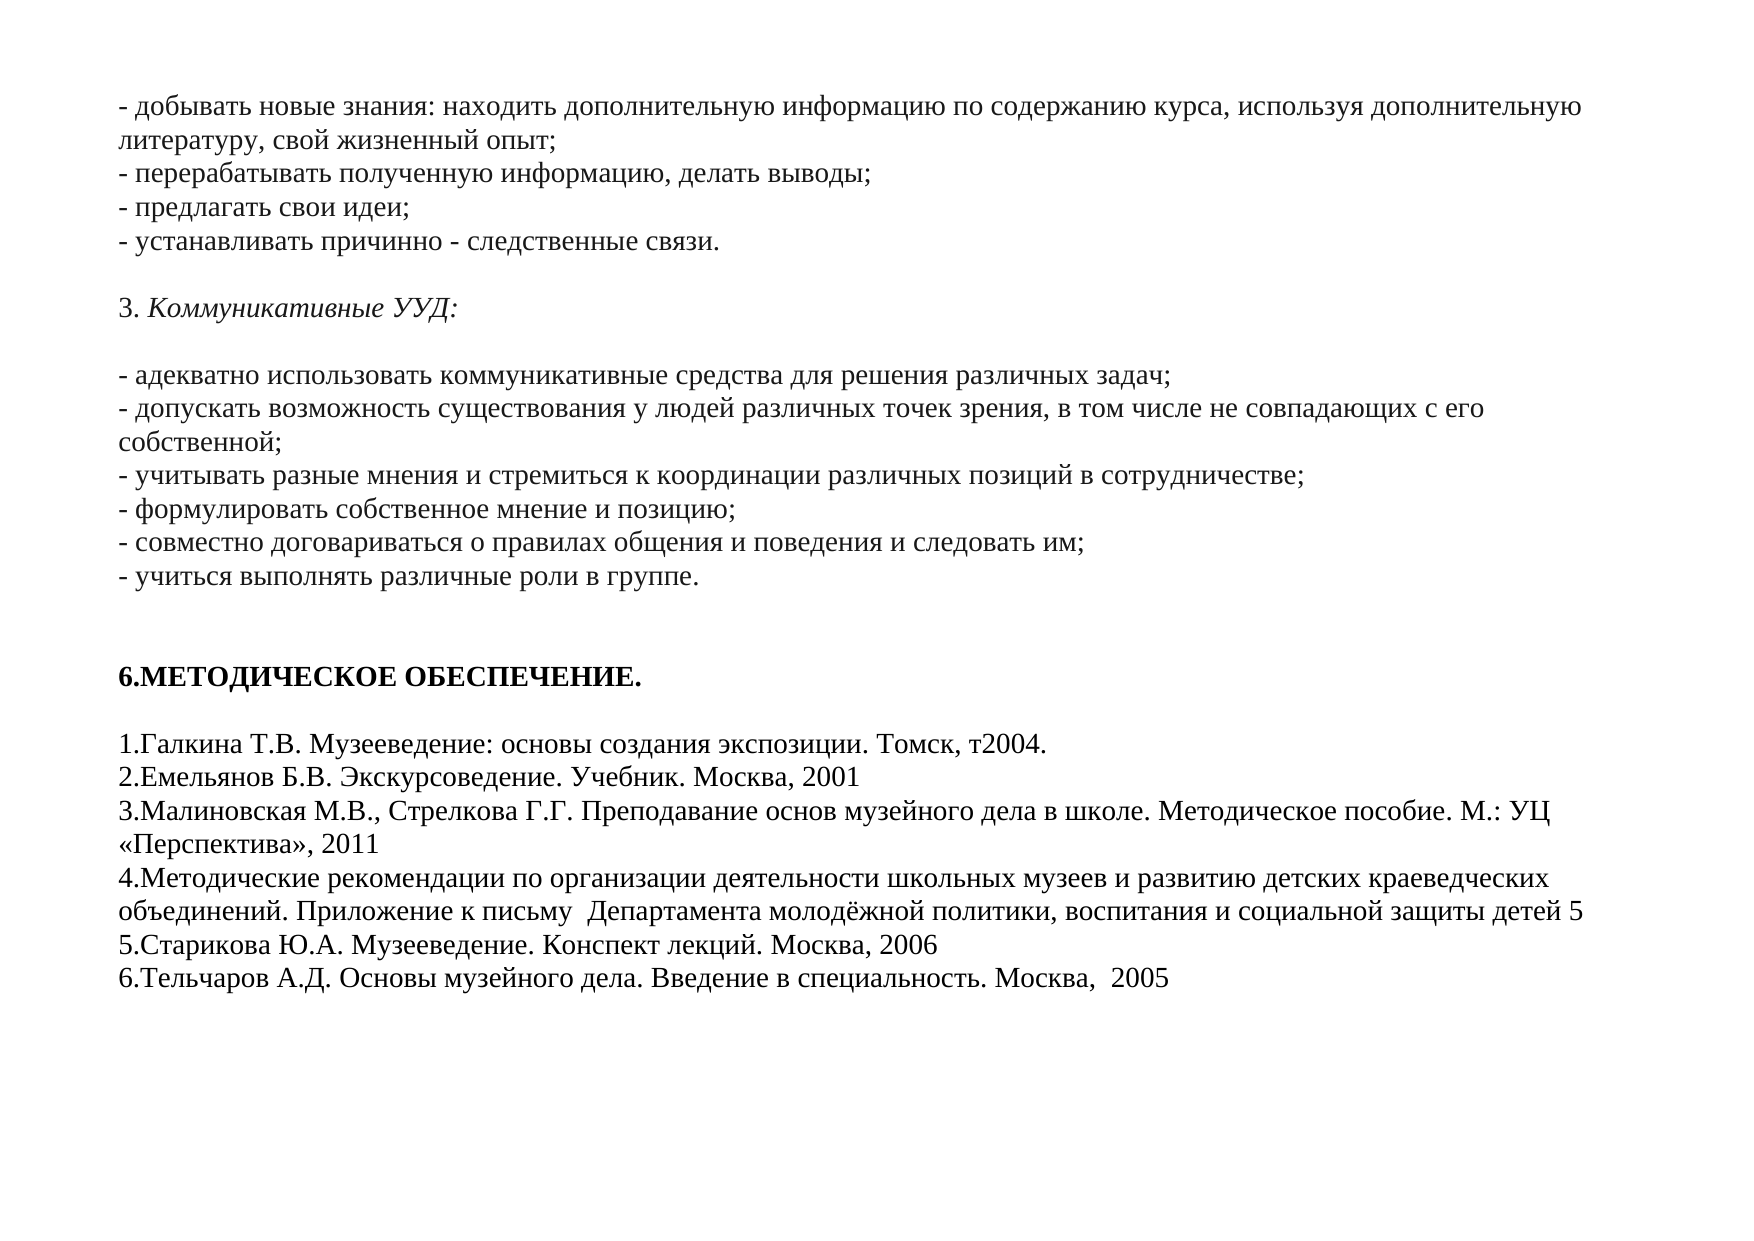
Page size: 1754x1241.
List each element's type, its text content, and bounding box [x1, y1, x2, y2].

text - формулировать собственное мнение и позицию; [118, 491, 1636, 524]
text - допускать возможность существования у людей различных точек зрения, в том числе не совпадающих с его собственной; [118, 390, 1636, 457]
text - учиться выполнять различные роли в группе. [118, 558, 1636, 592]
text - добывать новые знания: находить дополнительную информацию по содержанию курса, используя дополнительную литературу, свой жизненный опыт; [118, 88, 1636, 156]
text 6.Тельчаров А.Д. Основы музейного дела. Введение в специальность. Москва, 2005 [118, 961, 1636, 994]
text - предлагать свои идеи; [118, 189, 1636, 223]
text 1.Галкина Т.В. Музееведение: основы создания экспозиции. Томск, т2004. [118, 726, 1636, 759]
text 3.Малиновская М.В., Стрелкова Г.Г. Преподавание основ музейного дела в школе. Методическое пособие. М.: УЦ «Перспектива», 2011 [118, 793, 1636, 860]
text 5.Старикова Ю.А. Музееведение. Конспект лекций. Москва, 2006 [118, 927, 1636, 961]
text 3. Коммуникативные УУД: [118, 290, 1636, 323]
text - совместно договариваться о правилах общения и поведения и следовать им; [118, 524, 1636, 558]
text 6.МЕТОДИЧЕСКОЕ ОБЕСПЕЧЕНИЕ. [118, 659, 1636, 692]
text 4.Методические рекомендации по организации деятельности школьных музеев и развитию детских краеведческих объединений. Приложение к письму Департамента молодёжной политики, воспитания и социальной защиты детей 5 [118, 860, 1636, 927]
text - перерабатывать полученную информацию, делать выводы; [118, 156, 1636, 189]
text - учитывать разные мнения и стремиться к координации различных позиций в сотрудничестве; [118, 457, 1636, 491]
text - адекватно использовать коммуникативные средства для решения различных задач; [118, 357, 1636, 390]
text 2.Емельянов Б.В. Экскурсоведение. Учебник. Москва, 2001 [118, 759, 1636, 793]
text - устанавливать причинно - следственные связи. [118, 223, 1636, 256]
